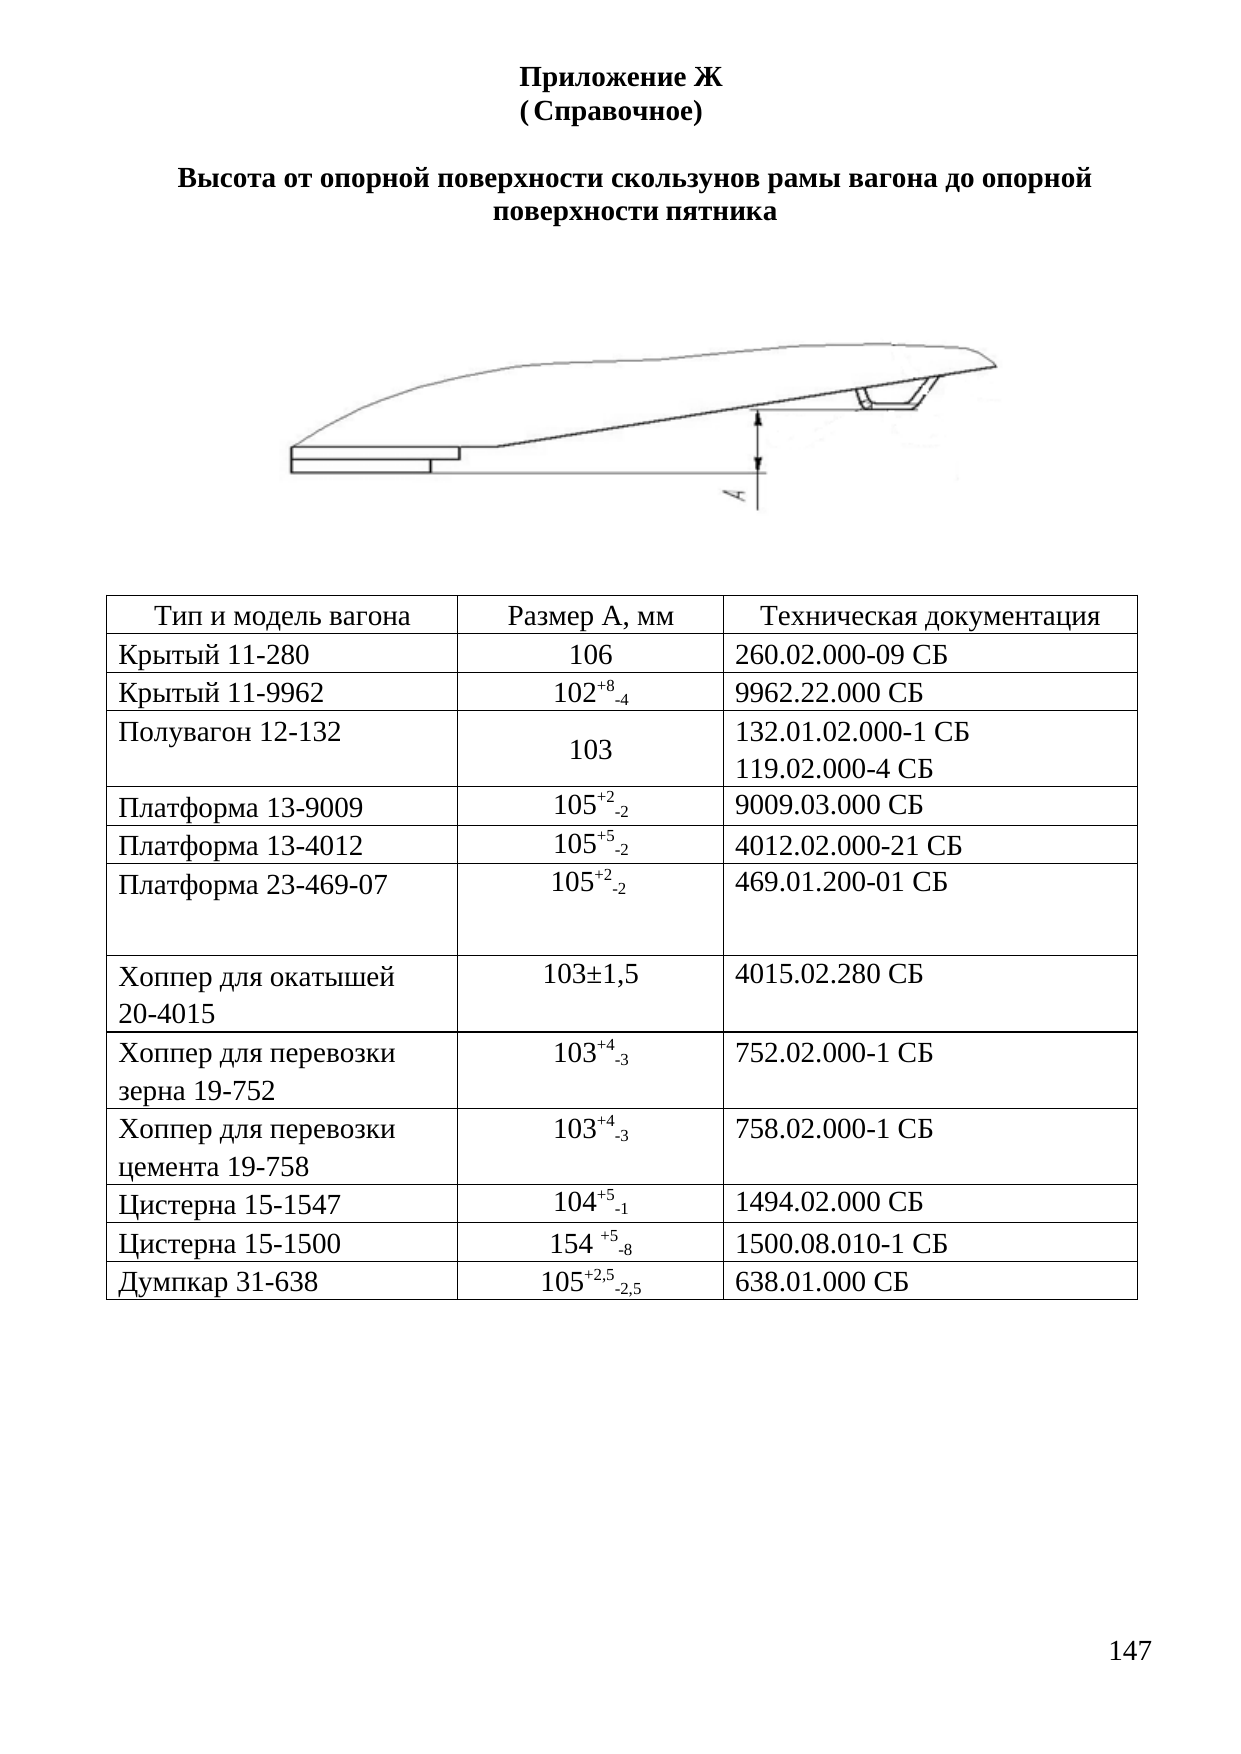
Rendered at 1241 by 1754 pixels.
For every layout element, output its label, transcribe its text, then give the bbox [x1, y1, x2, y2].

table_cell 105+5-2 [458, 826, 723, 863]
table_cell 4012.02.000-21 СБ [724, 826, 1137, 863]
table_cell 469.01.200-01 СБ [724, 864, 1137, 955]
table_cell 4015.02.280 СБ [724, 956, 1137, 1031]
table_cell 752.02.000-1 СБ [724, 1033, 1137, 1107]
table_header Тип и модель вагона [107, 596, 457, 633]
table_cell Платформа 13-9009 [107, 787, 457, 825]
table_cell Хоппер для перевозки цемента 19-758 [107, 1109, 457, 1183]
table_cell Думпкар 31-638 [107, 1262, 457, 1299]
table_cell Хоппер для перевозки зерна 19-752 [107, 1033, 457, 1107]
table_cell 154 +5-8 [458, 1223, 723, 1261]
table_cell Крытый 11-280 [107, 634, 457, 672]
table_cell 103 [458, 711, 723, 786]
table_cell 103+4-3 [458, 1109, 723, 1183]
table_cell Цистерна 15-1547 [107, 1185, 457, 1222]
text Приложение Ж [118, 59, 1152, 93]
table_cell 638.01.000 СБ [724, 1262, 1137, 1299]
table_cell 105+2-2 [458, 787, 723, 825]
table_cell 105+2,5-2,5 [458, 1262, 723, 1299]
table_cell Цистерна 15-1500 [107, 1223, 457, 1261]
text (Справочное) [118, 93, 1152, 126]
table_header Техническая документация [724, 596, 1137, 633]
table_cell 102+8-4 [458, 673, 723, 710]
table_cell Платформа 13-4012 [107, 826, 457, 863]
text Высота от опорной поверхности скользунов рамы вагона до опорной поверхности пятника [118, 160, 1152, 227]
table_cell 9962.22.000 СБ [724, 673, 1137, 710]
table_cell 1494.02.000 СБ [724, 1185, 1137, 1222]
table_cell 758.02.000-1 СБ [724, 1109, 1137, 1183]
table_cell 103+4-3 [458, 1033, 723, 1107]
table_cell 132.01.02.000-1 СБ 119.02.000-4 СБ [724, 711, 1137, 786]
table_cell Крытый 11-9962 [107, 673, 457, 710]
table_cell 105+2-2 [458, 864, 723, 955]
table_cell 103±1,5 [458, 956, 723, 1031]
table_cell 106 [458, 634, 723, 672]
table_cell 1500.08.010-1 СБ [724, 1223, 1137, 1261]
table_cell 260.02.000-09 СБ [724, 634, 1137, 672]
table_cell Хоппер для окатышей 20-4015 [107, 956, 457, 1031]
table_cell Полувагон 12-132 [107, 711, 457, 786]
table_cell Платформа 23-469-07 [107, 864, 457, 955]
table_cell 9009.03.000 СБ [724, 787, 1137, 825]
table_header Размер А, мм [458, 596, 723, 633]
table_cell 104+5-1 [458, 1185, 723, 1222]
text 147 [118, 1634, 1152, 1667]
